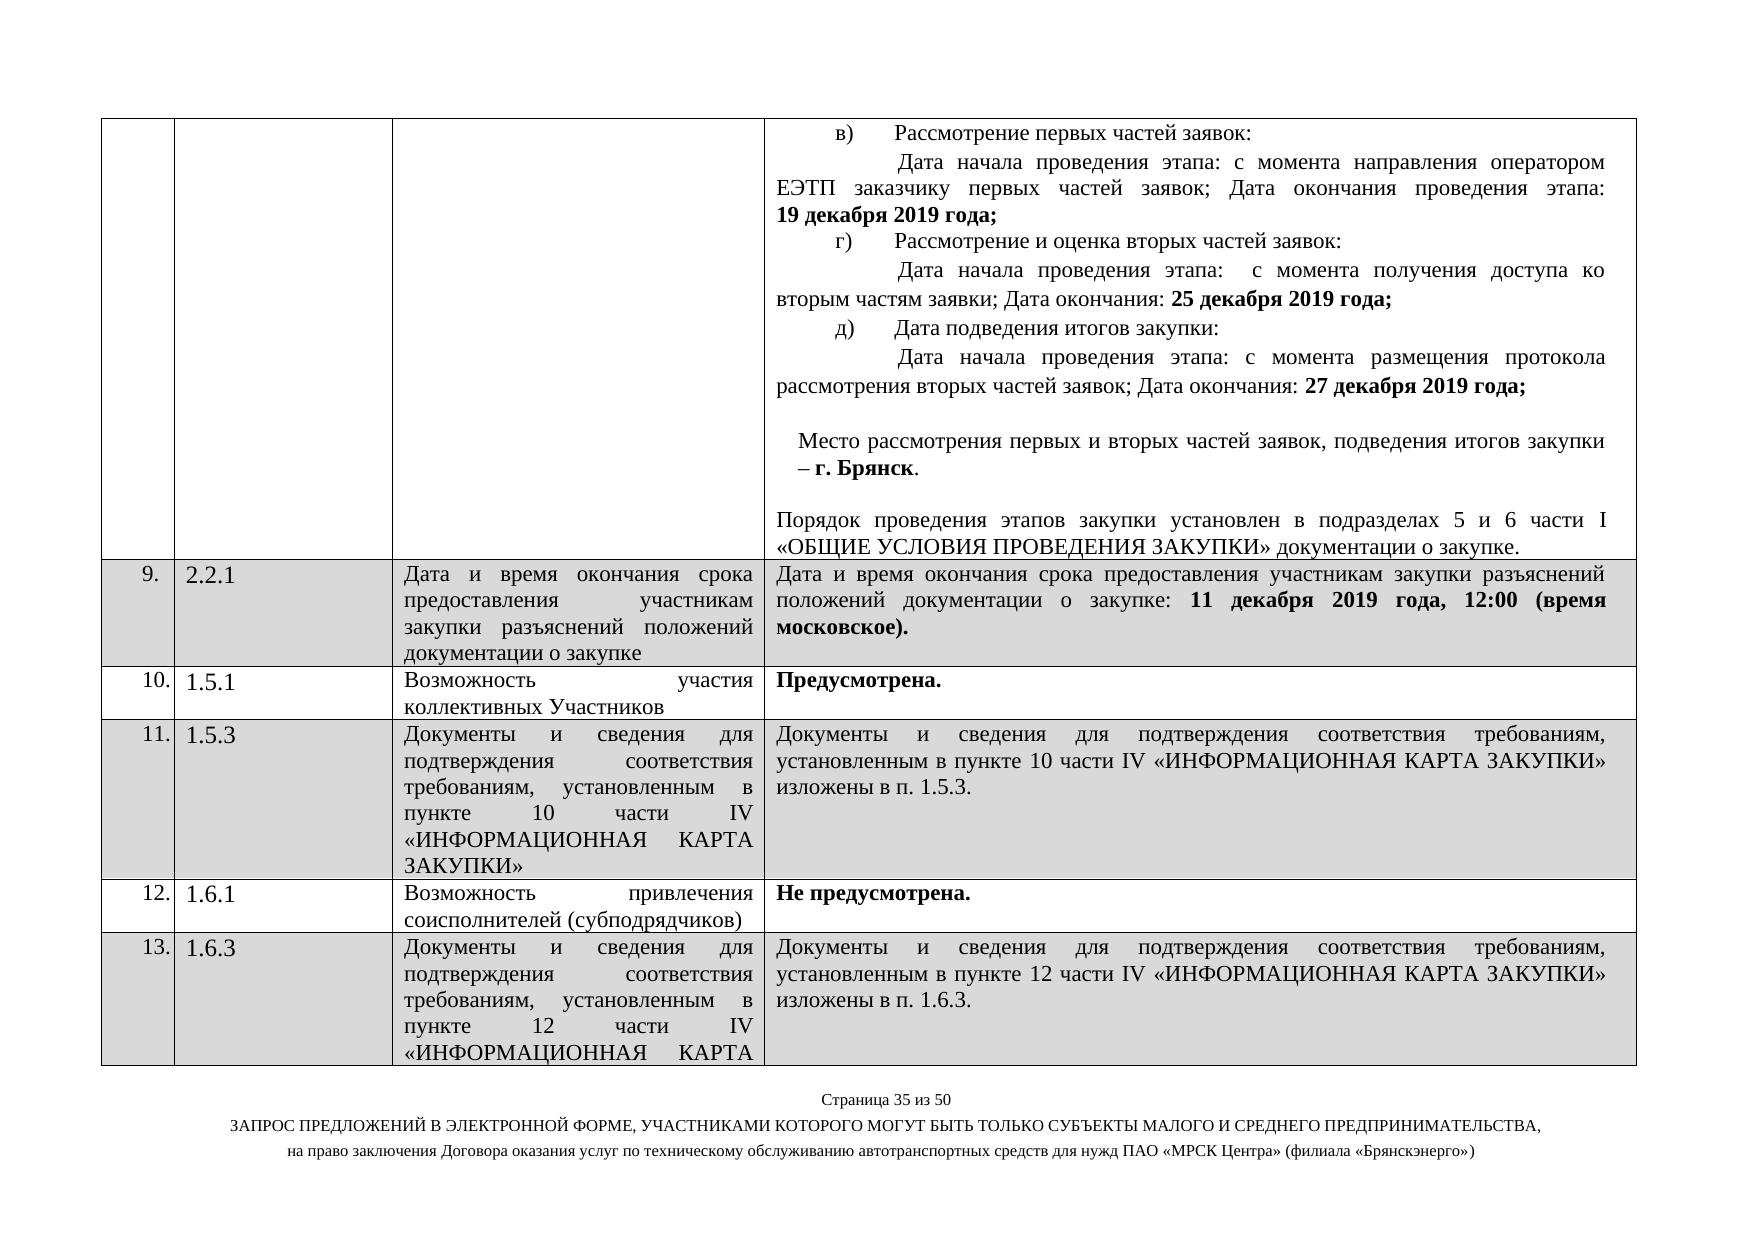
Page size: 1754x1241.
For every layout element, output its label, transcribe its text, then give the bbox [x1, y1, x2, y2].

table_cell Дата и время окончания срока предоставления участникам закупки разъяснений положений документации о закупке: 11 декабря 2019 года, 12:00 (время московское). [765, 560, 1636, 666]
table_cell [102, 880, 174, 932]
table_cell 2.2.1 [175, 560, 392, 666]
table_cell Возможность участия коллективных Участников [393, 667, 764, 719]
table_cell [102, 119, 174, 559]
table_cell Дата и время окончания срока предоставления участникам закупки разъяснений положений документации о закупке [393, 560, 764, 666]
table_cell 1.6.3 [175, 933, 392, 1065]
table_cell 1.5.3 [175, 720, 392, 878]
table_cell Возможность привлечения соисполнителей (субподрядчиков) [393, 880, 764, 932]
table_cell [765, 933, 1636, 1065]
table_cell [102, 560, 174, 666]
table_cell 1.6.1 [175, 880, 392, 932]
table_cell Предусмотрена. [765, 667, 1636, 719]
table_cell [102, 933, 174, 1065]
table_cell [175, 119, 392, 559]
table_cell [765, 119, 1636, 559]
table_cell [393, 119, 764, 559]
table_cell Документы и сведения для подтверждения соответствия требованиям, установленным в пункте 10 части IV «ИНФОРМАЦИОННАЯ КАРТА ЗАКУПКИ» изложены в п. 1.5.3. [765, 720, 1636, 878]
table_cell 1.5.1 [175, 667, 392, 719]
table_cell Документы и сведения для подтверждения соответствия требованиям, установленным в пункте 10 части IV «ИНФОРМАЦИОННАЯ КАРТА ЗАКУПКИ» [393, 720, 764, 878]
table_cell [393, 933, 764, 1065]
table_cell [102, 720, 174, 878]
table_cell [102, 667, 174, 719]
table_cell Не предусмотрена. [765, 880, 1636, 932]
